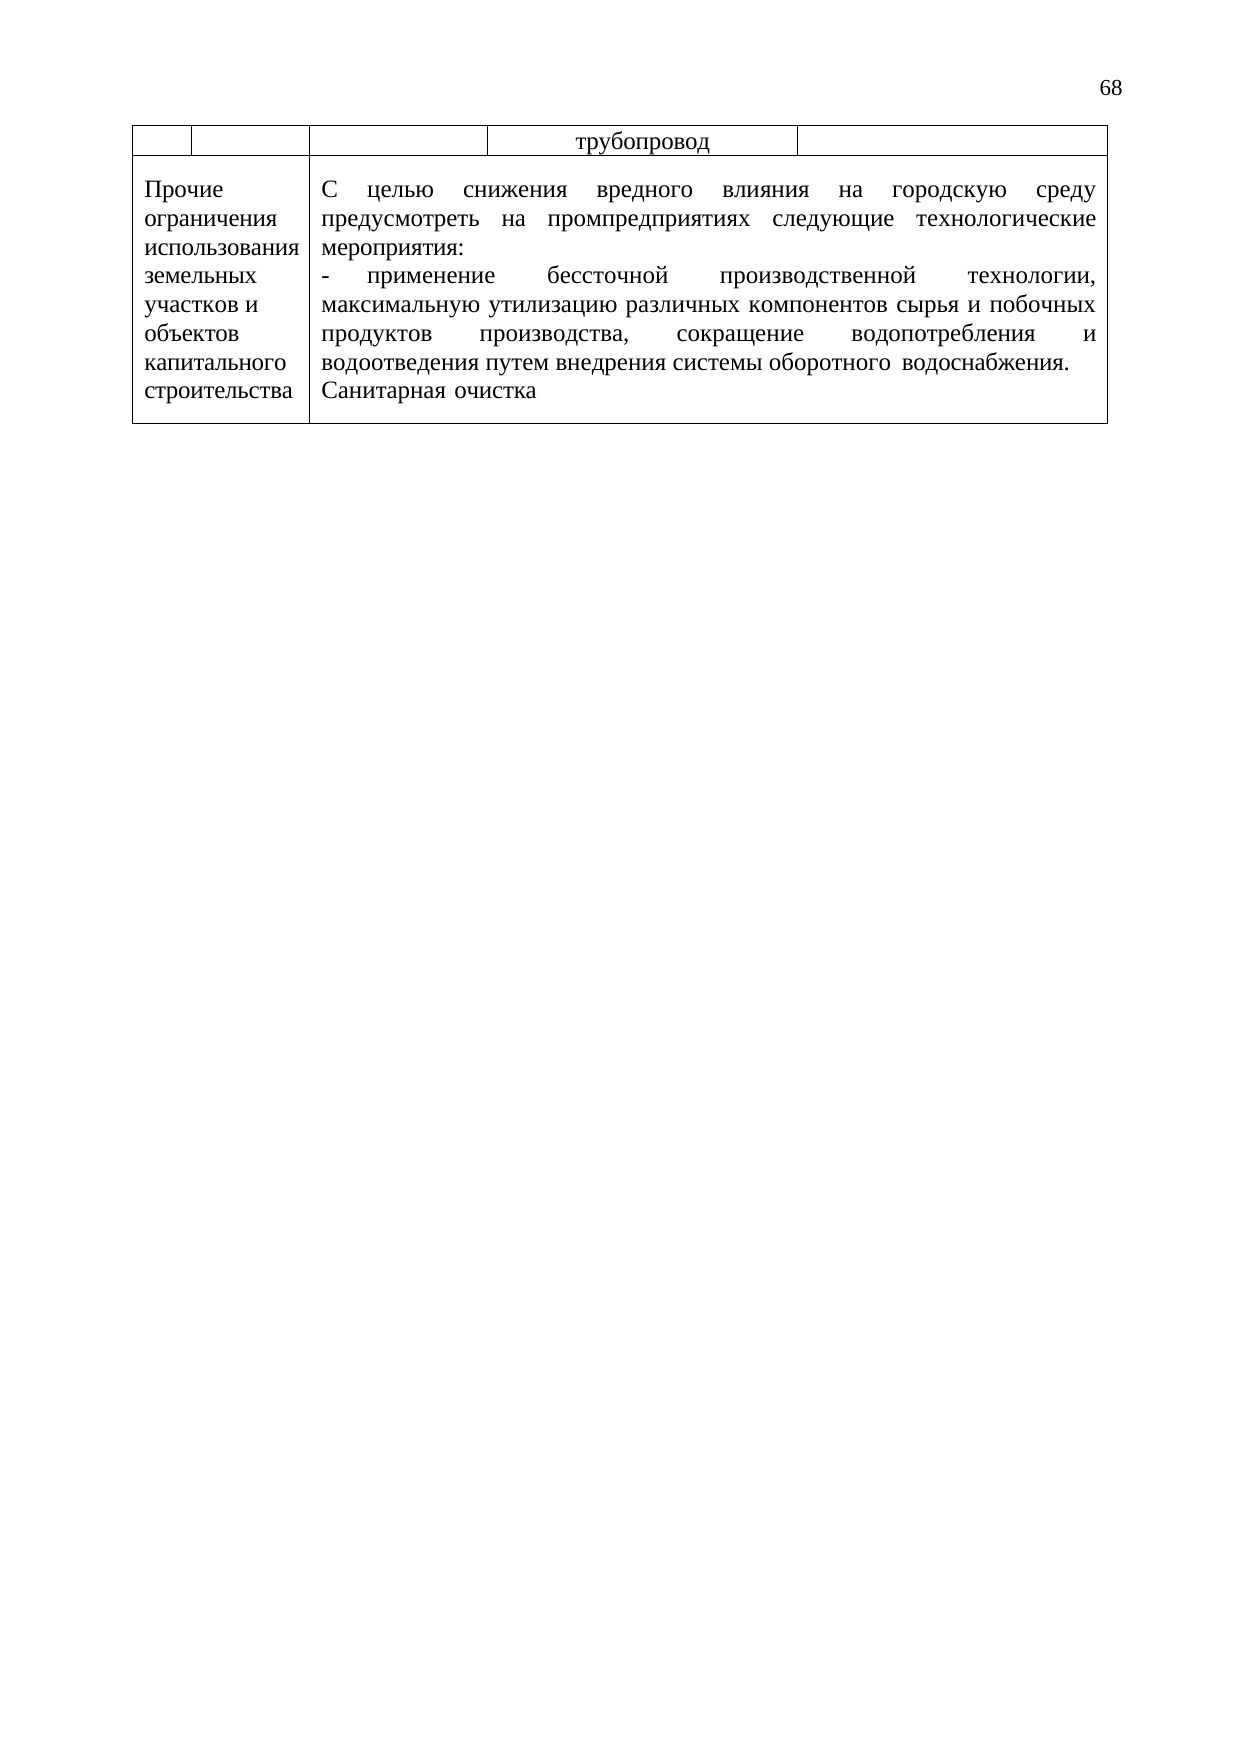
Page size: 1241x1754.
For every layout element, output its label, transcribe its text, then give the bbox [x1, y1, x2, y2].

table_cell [488, 126, 797, 154]
table_cell Прочие ограничения использования земельных участков и объектов капитального строительства [133, 156, 309, 423]
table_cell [310, 126, 487, 154]
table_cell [798, 126, 1107, 154]
table_cell С целью снижения вредного влияния на городскую среду предусмотреть на промпредприятиях следующие технологические мероприятия: применение бессточной производственной технологии, максимальную утилизацию различных компонентов сырья и побочных продуктов производства, сокращение водопотребления и водоотведения путем внедрения системы оборотного водоснабжения. Санитарная очистка [310, 156, 1107, 423]
